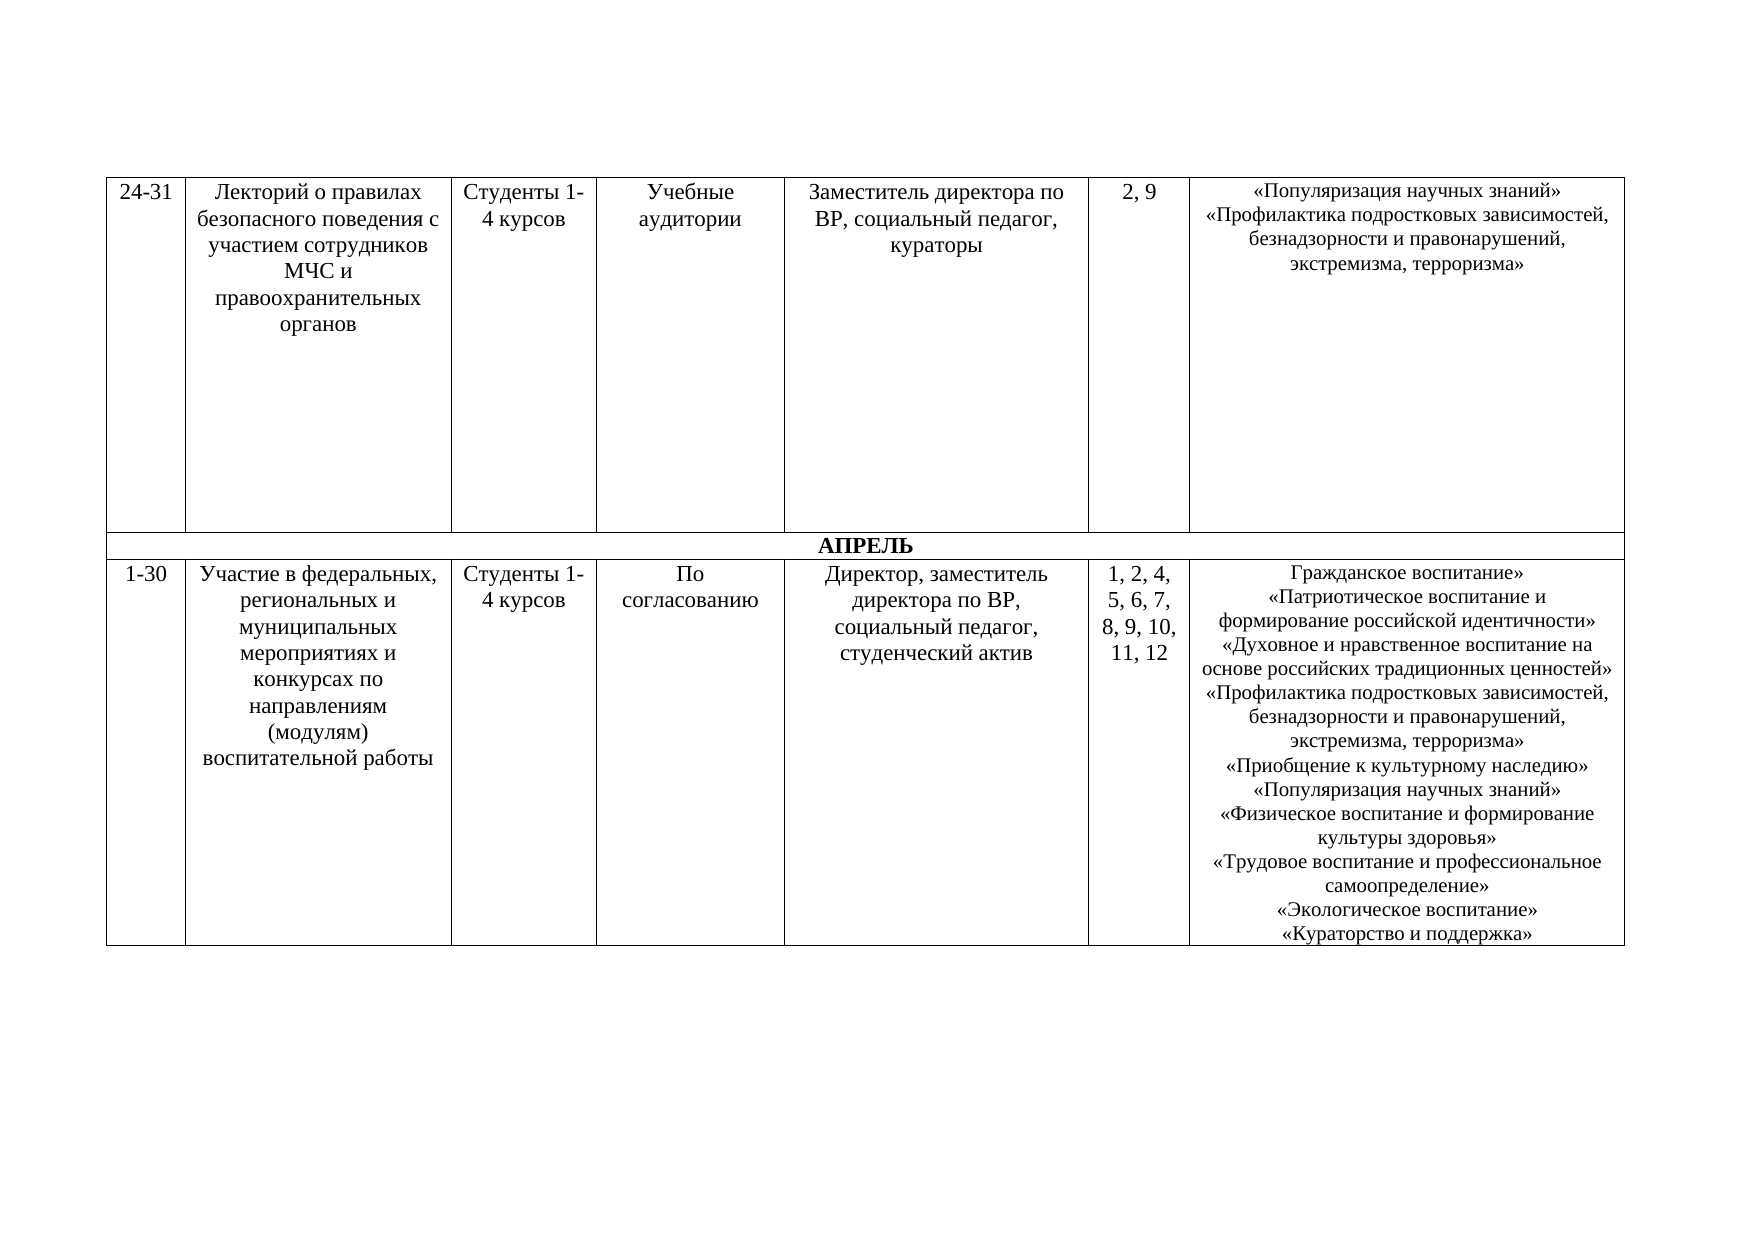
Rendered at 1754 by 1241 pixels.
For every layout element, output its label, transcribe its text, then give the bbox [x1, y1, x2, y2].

table_cell Учебные аудитории [597, 178, 784, 532]
table_cell Лекторий о правилах безопасного поведения с участием сотрудников МЧС и правоохранительных органов [186, 178, 451, 532]
table_cell 1-30 [107, 560, 185, 945]
table_cell АПРЕЛЬ [107, 533, 1624, 559]
table_cell По согласованию [597, 560, 784, 945]
table_cell Студенты 1-4 курсов [452, 560, 596, 945]
table_cell Участие в федеральных, региональных и муниципальных мероприятиях и конкурсах по направлениям (модулям) воспитательной работы [186, 560, 451, 945]
table_cell Студенты 1-4 курсов [452, 178, 596, 532]
table_cell Гражданское воспитание» «Патриотическое воспитание и формирование российской идентичности» «Духовное и нравственное воспитание на основе российских традиционных ценностей» «Профилактика подростковых зависимостей, безнадзорности и правонарушений, экстремизма, терроризма» «Приобщение к культурному наследию» «Популяризация научных знаний» «Физическое воспитание и формирование культуры здоровья» «Трудовое воспитание и профессиональное самоопределение» «Экологическое воспитание» «Кураторство и поддержка» [1190, 560, 1624, 945]
table_cell 24-31 [107, 178, 185, 532]
table_cell Заместитель директора по ВР, социальный педагог, кураторы [785, 178, 1088, 532]
table_cell «Популяризация научных знаний» «Профилактика подростковых зависимостей, безнадзорности и правонарушений, экстремизма, терроризма» [1190, 178, 1624, 532]
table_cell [1089, 560, 1189, 945]
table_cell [785, 560, 1088, 945]
table_cell 2, 9 [1089, 178, 1189, 532]
